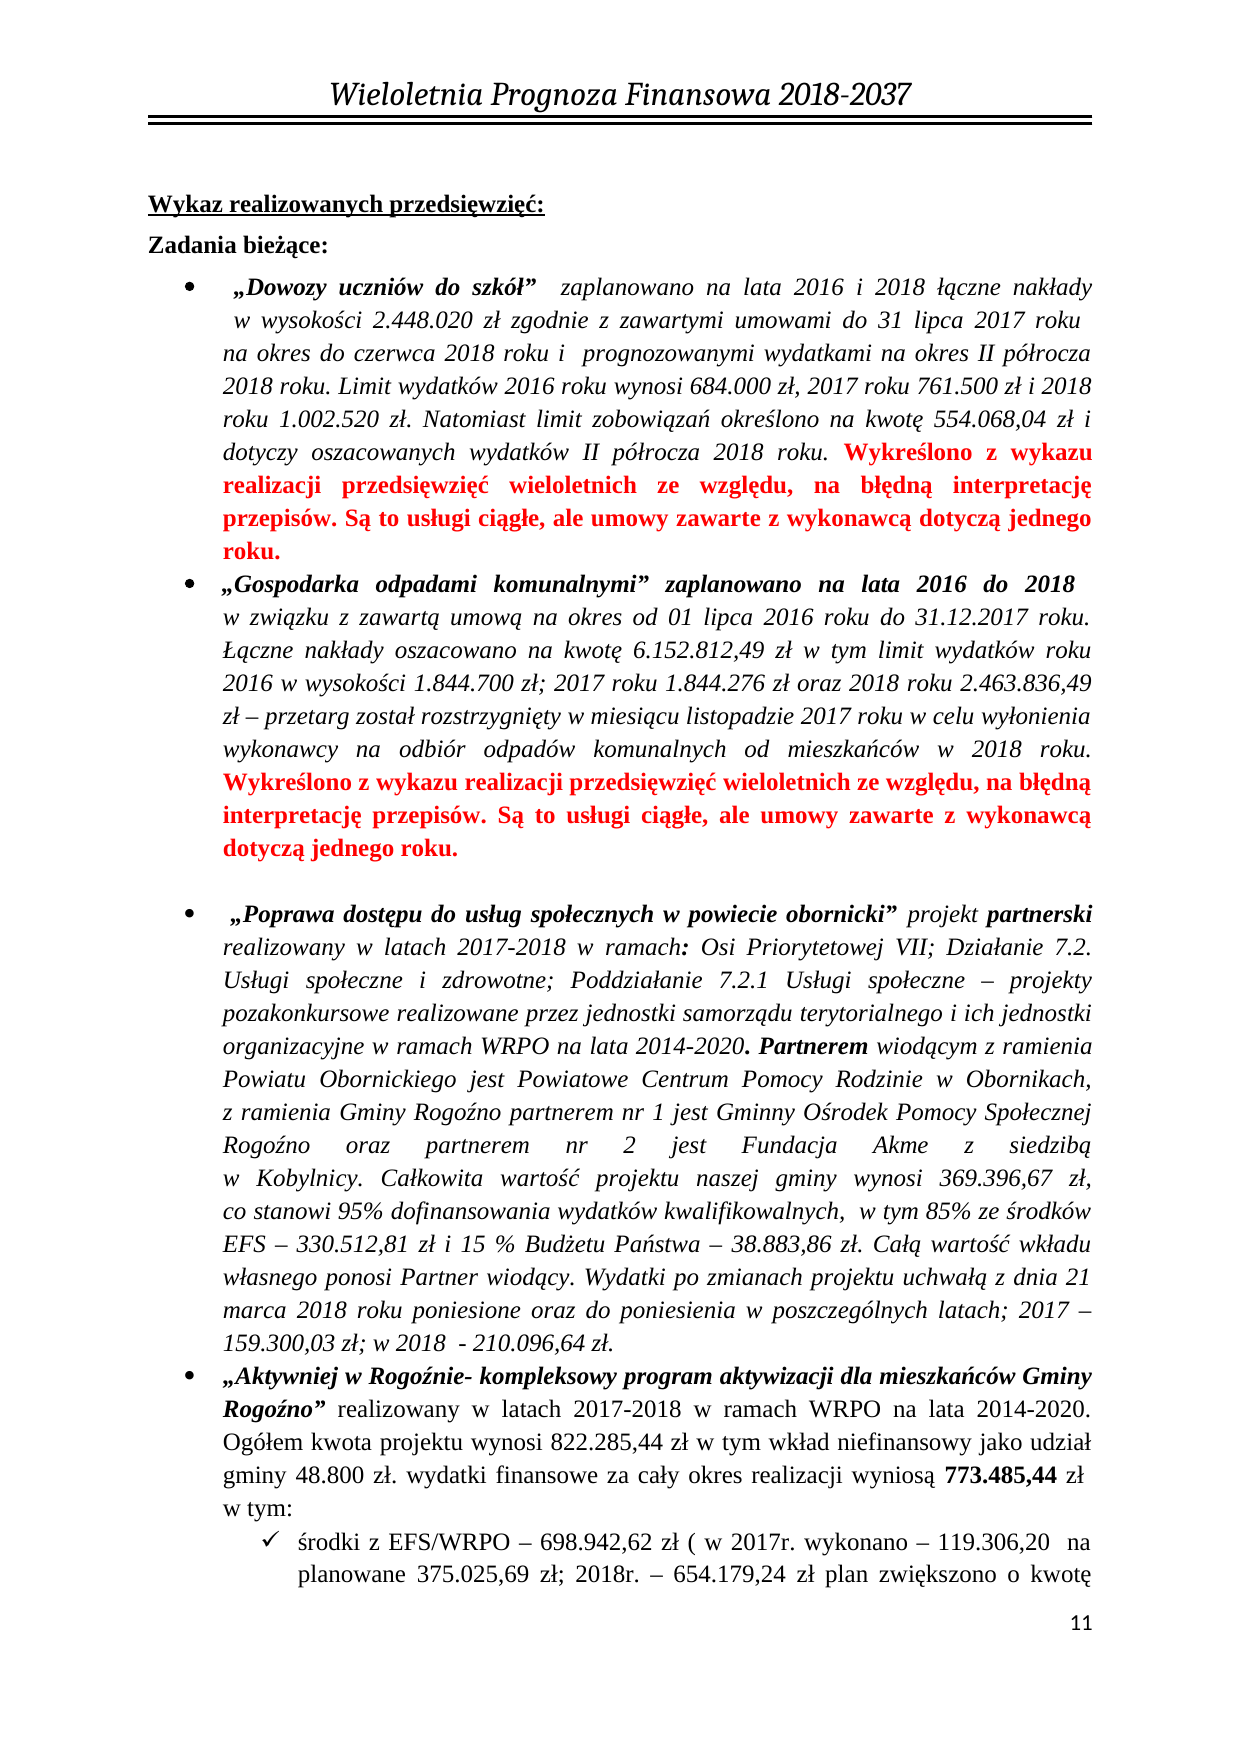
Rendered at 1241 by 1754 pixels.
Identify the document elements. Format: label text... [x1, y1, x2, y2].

list „Aktywniej w Rogoźnie- kompleksowy program aktywizacji dla mieszkańców Gminy Rogoźno” realizowany w latach 2017-2018 w ramach WRPO na lata 2014-2020. Ogółem kwota projektu wynosi 822.285,44 zł w tym wkład niefinansowy jako udział gminy 48.800 zł. wydatki finansowe za cały okres realizacji wyniosą 773.485,44 zł w tym: [185, 1361, 1092, 1522]
list „Gospodarka odpadami komunalnymi” zaplanowano na lata 2016 do 2018 w związku z zawartą umową na okres od 01 lipca 2016 roku do 31.12.2017 roku. Łączne nakłady oszacowano na kwotę 6.152.812,49 zł w tym limit wydatków roku 2016 w wysokości 1.844.700 zł; 2017 roku 1.844.276 zł oraz 2018 roku 2.463.836,49 zł – przetarg został rozstrzygnięty w miesiącu listopadzie 2017 roku w celu wyłonienia wykonawcy na odbiór odpadów komunalnych od mieszkańców w 2018 roku. Wykreślono z wykazu realizacji przedsięwzięć wieloletnich ze względu, na błędną interpretację przepisów. Są to usługi ciągłe, ale umowy zawarte z wykonawcą dotyczą jednego roku. [185, 569, 1092, 862]
list „Dowozy uczniów do szkół” zaplanowano na lata 2016 i 2018 łączne nakłady w wysokości 2.448.020 zł zgodnie z zawartymi umowami do 31 lipca 2017 roku na okres do czerwca 2018 roku i prognozowanymi wydatkami na okres II półrocza 2018 roku. Limit wydatków 2016 roku wynosi 684.000 zł, 2017 roku 761.500 zł i 2018 roku 1.002.520 zł. Natomiast limit zobowiązań określono na kwotę 554.068,04 zł i dotyczy oszacowanych wydatków II półrocza 2018 roku. Wykreślono z wykazu realizacji przedsięwzięć wieloletnich ze względu, na błędną interpretację przepisów. Są to usługi ciągłe, ale umowy zawarte z wykonawcą dotyczą jednego roku. [185, 272, 1092, 565]
list „Poprawa dostępu do usług społecznych w powiecie obornicki” projekt partnerski realizowany w latach 2017-2018 w ramach: Osi Priorytetowej VII; Działanie 7.2. Usługi społeczne i zdrowotne; Poddziałanie 7.2.1 Usługi społeczne – projekty pozakonkursowe realizowane przez jednostki samorządu terytorialnego i ich jednostki organizacyjne w ramach WRPO na lata 2014-2020. Partnerem wiodącym z ramienia Powiatu Obornickiego jest Powiatowe Centrum Pomocy Rodzinie w Obornikach, z ramienia Gminy Rogoźno partnerem nr 1 jest Gminny Ośrodek Pomocy Społecznej Rogoźno oraz partnerem nr 2 jest Fundacja Akme z siedzibą w Kobylnicy. Całkowita wartość projektu naszej gminy wynosi 369.396,67 zł, co stanowi 95% dofinansowania wydatków kwalifikowalnych, w tym 85% ze środków EFS – 330.512,81 zł i 15 % Budżetu Państwa – 38.883,86 zł. Całą wartość wkładu własnego ponosi Partner wiodący. Wydatki po zmianach projektu uchwałą z dnia 21 marca 2018 roku poniesione oraz do poniesienia w poszczególnych latach; 2017 – 159.300,03 zł; w 2018 - 210.096,64 zł. [185, 899, 1092, 1357]
text Wykaz realizowanych przedsięwzięć: [148, 189, 1092, 218]
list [260, 1527, 1092, 1588]
text Zadania bieżące: [148, 230, 1092, 259]
